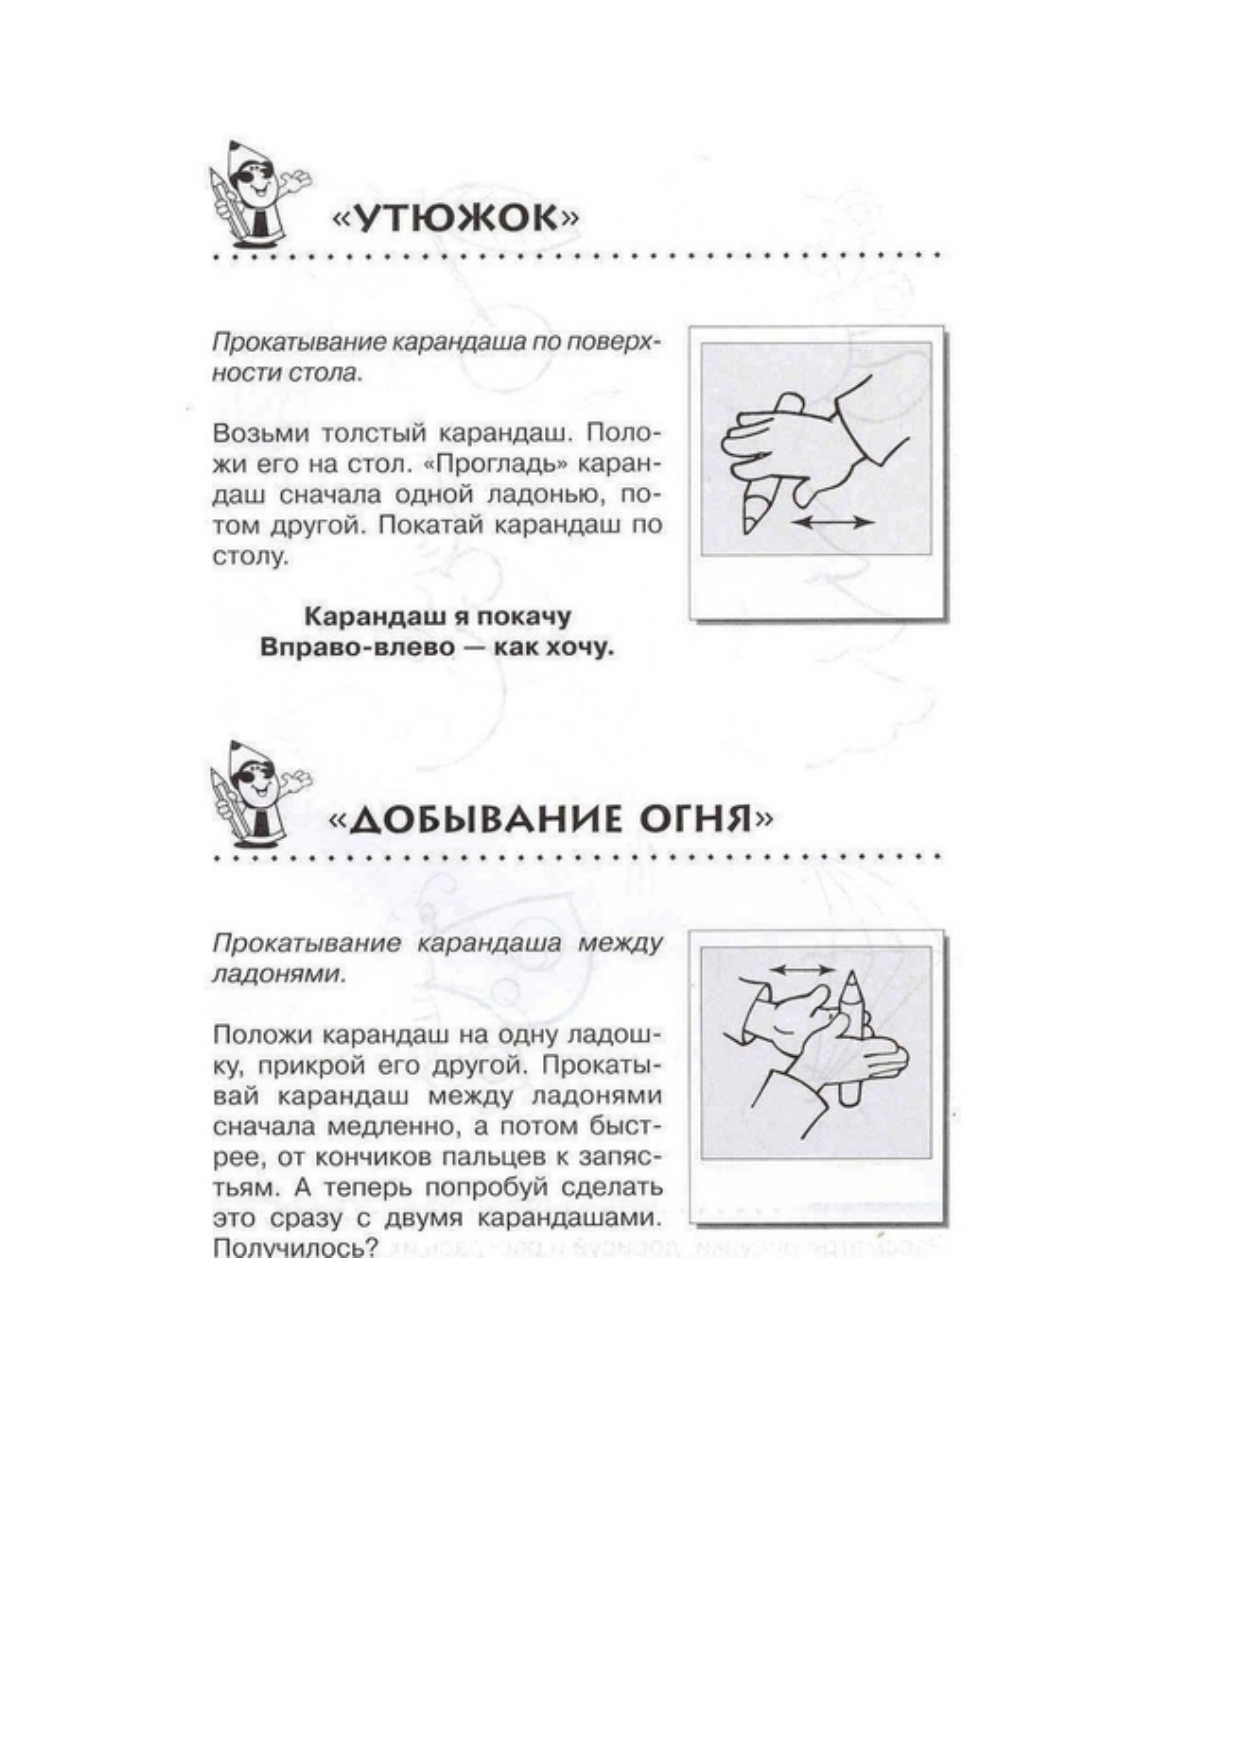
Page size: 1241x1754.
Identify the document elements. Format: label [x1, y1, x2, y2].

picture [177, 118, 977, 1258]
